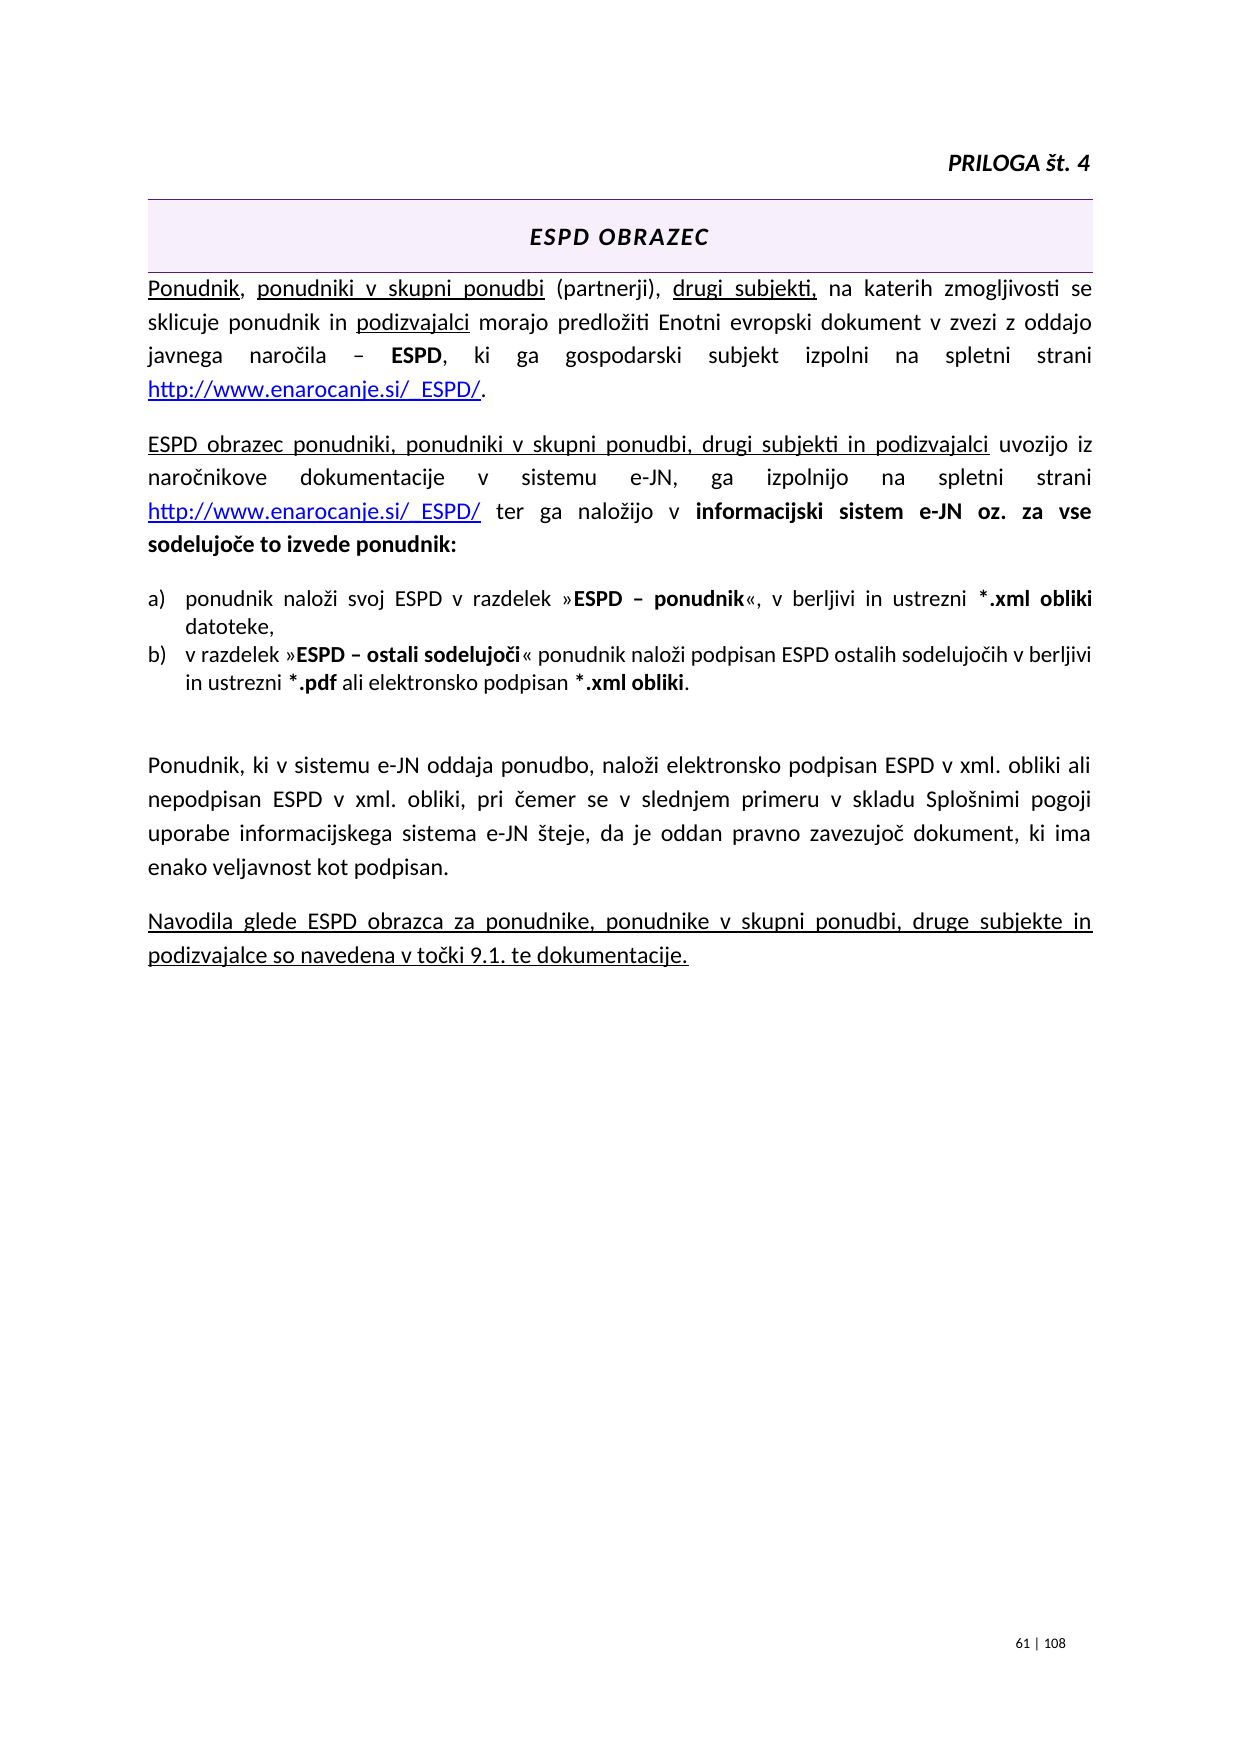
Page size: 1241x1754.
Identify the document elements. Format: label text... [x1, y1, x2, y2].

list ponudnik naloži svoj ESPD v razdelek »ESPD – ponudnik«, v berljivi in ustrezni *.xml obliki datoteke, [148, 584, 1093, 640]
text Ponudnik, ki v sistemu e-JN oddaja ponudbo, naloži elektronsko podpisan ESPD v xml. obliki ali nepodpisan ESPD v xml. obliki, pri čemer se v slednjem primeru v skladu Splošnimi pogoji uporabe informacijskega sistema e-JN šteje, da je oddan pravno zavezujoč dokument, ki ima enako veljavnost kot podpisan. [148, 751, 1093, 881]
text ESPD obrazec ponudniki, ponudniki v skupni ponudbi, drugi subjekti in podizvajalci uvozijo iz naročnikove dokumentacije v sistemu e-JN, ga izpolnijo na spletni strani http://www.enarocanje.si/_ESPD/ ter ga naložijo v informacijski sistem e-JN oz. za vse sodelujoče to izvede ponudnik: [148, 429, 1093, 559]
list v razdelek »ESPD – ostali sodelujoči« ponudnik naloži podpisan ESPD ostalih sodelujočih v berljivi in ustrezni *.pdf ali elektronsko podpisan *.xml obliki. [148, 640, 1093, 696]
text Navodila glede ESPD obrazca za ponudnike, ponudnike v skupni ponudbi, druge subjekte in podizvajalce so navedena v točki 9.1. te dokumentacije. [148, 933, 1093, 969]
text ESPD OBRAZEC [148, 200, 1093, 272]
text Ponudnik, ponudniki v skupni ponudbi (partnerji), drugi subjekti, na katerih zmogljivosti se sklicuje ponudnik in podizvajalci morajo predložiti Enotni evropski dokument v zvezi z oddajo javnega naročila – ESPD, ki ga gospodarski subjekt izpolni na spletni strani http://www.enarocanje.si/_ESPD/. [148, 273, 1093, 403]
text PRILOGA št. 4 [148, 148, 1092, 178]
text Navodila glede ESPD obrazca za ponudnike, ponudnike v skupni ponudbi, druge subjekte in podizvajalce so navedena v točki 9.1. te dokumentacije. [148, 906, 1093, 931]
